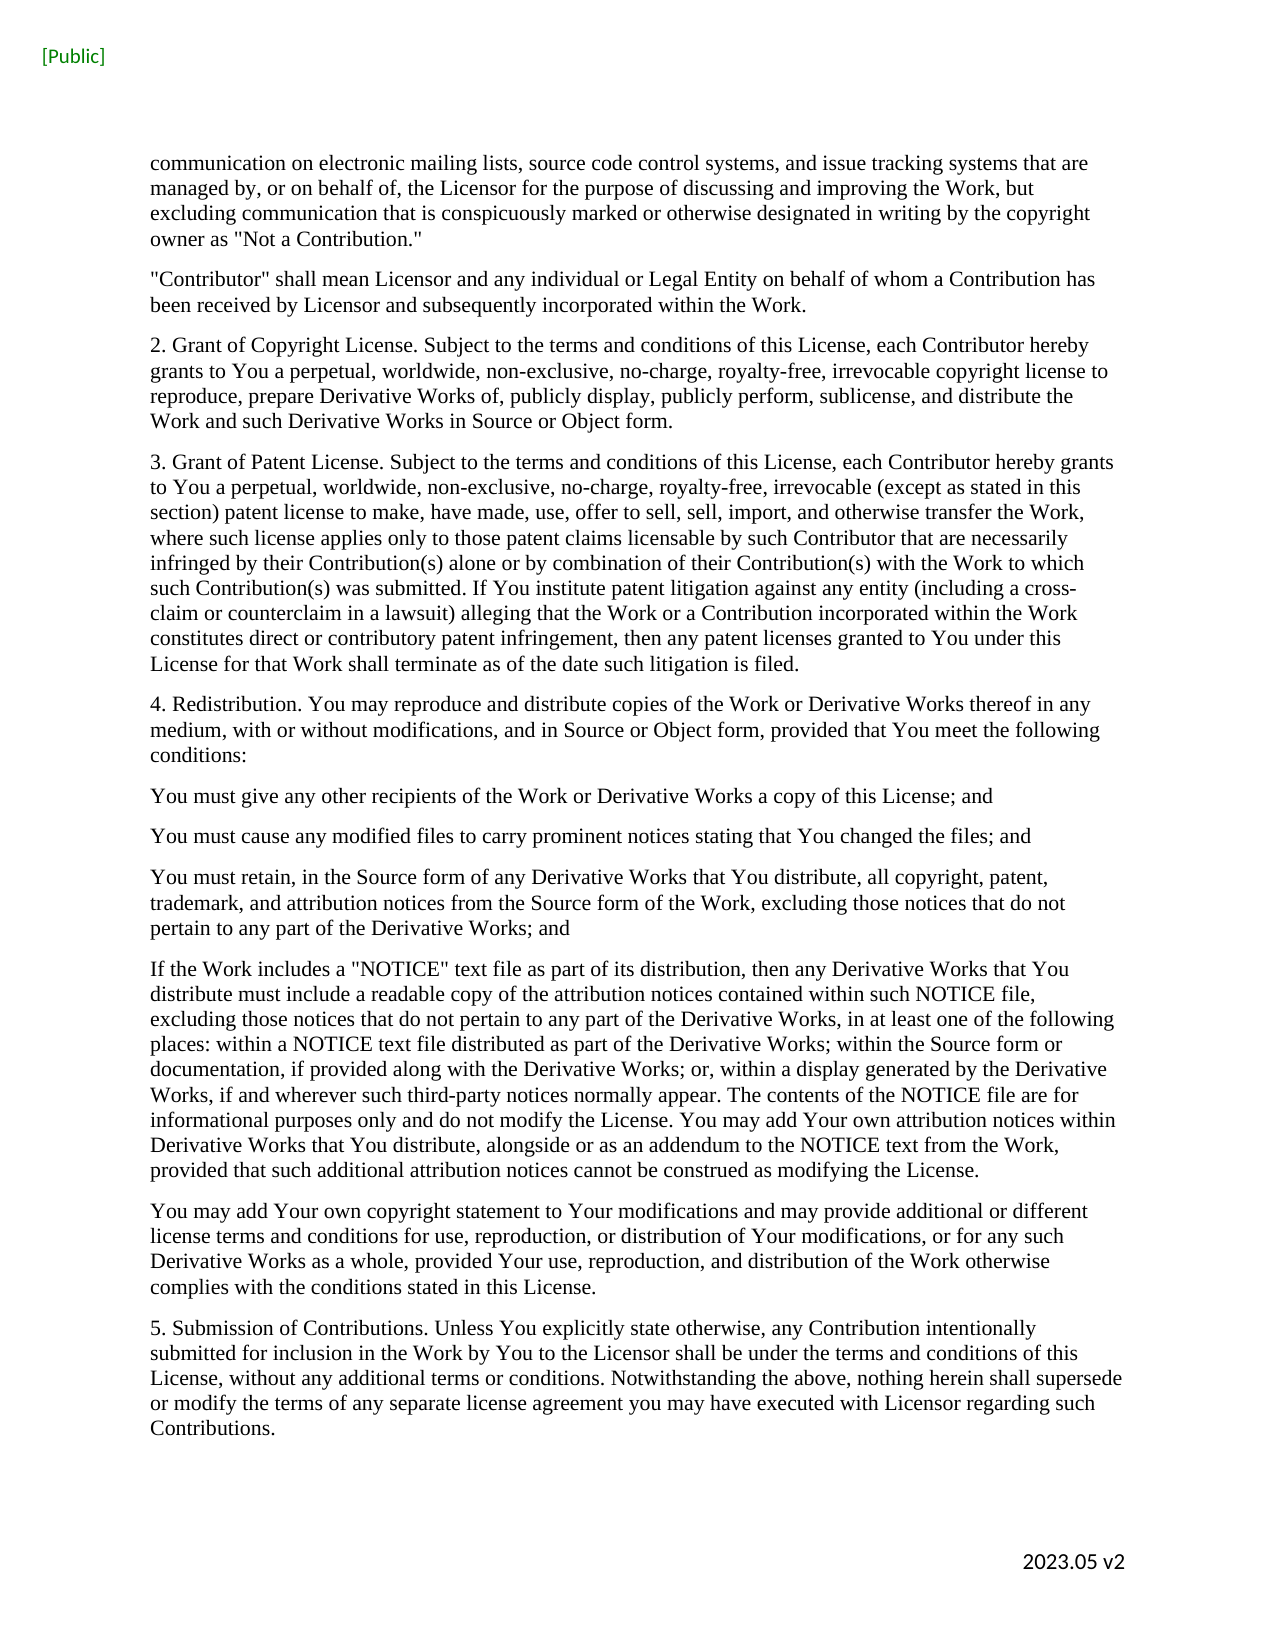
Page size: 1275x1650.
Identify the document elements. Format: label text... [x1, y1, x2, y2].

text You must cause any modified files to carry prominent notices stating that You changed the files; and [150, 823, 1125, 849]
text You must give any other recipients of the Work or Derivative Works a copy of this License; and [150, 783, 1125, 808]
text If the Work includes a "NOTICE" text file as part of its distribution, then any Derivative Works that You distribute must include a readable copy of the attribution notices contained within such NOTICE file, excluding those notices that do not pertain to any part of the Derivative Works, in at least one of the following places: within a NOTICE text file distributed as part of the Derivative Works; within the Source form or documentation, if provided along with the Derivative Works; or, within a display generated by the Derivative Works, if and wherever such third-party notices normally appear. The contents of the NOTICE file are for informational purposes only and do not modify the License. You may add Your own attribution notices within Derivative Works that You distribute, alongside or as an addendum to the NOTICE text from the Work, provided that such additional attribution notices cannot be construed as modifying the License. [150, 956, 1125, 1182]
text 3. Grant of Patent License. Subject to the terms and conditions of this License, each Contributor hereby grants to You a perpetual, worldwide, non-exclusive, no-charge, royalty-free, irrevocable (except as stated in this section) patent license to make, have made, use, offer to sell, sell, import, and otherwise transfer the Work, where such license applies only to those patent claims licensable by such Contributor that are necessarily infringed by their Contribution(s) alone or by combination of their Contribution(s) with the Work to which such Contribution(s) was submitted. If You institute patent litigation against any entity (including a cross-claim or counterclaim in a lawsuit) alleging that the Work or a Contribution incorporated within the Work constitutes direct or contributory patent infringement, then any patent licenses granted to You under this License for that Work shall terminate as of the date such litigation is filed. [150, 449, 1125, 676]
text "Contributor" shall mean Licensor and any individual or Legal Entity on behalf of whom a Contribution has been received by Licensor and subsequently incorporated within the Work. [150, 266, 1125, 317]
text You must retain, in the Source form of any Derivative Works that You distribute, all copyright, patent, trademark, and attribution notices from the Source form of the Work, excluding those notices that do not pertain to any part of the Derivative Works; and [150, 864, 1125, 940]
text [150, 150, 1125, 251]
text You may add Your own copyright statement to Your modifications and may provide additional or different license terms and conditions for use, reproduction, or distribution of Your modifications, or for any such Derivative Works as a whole, provided Your use, reproduction, and distribution of the Work otherwise complies with the conditions stated in this License. [150, 1198, 1125, 1299]
text 5. Submission of Contributions. Unless You explicitly state otherwise, any Contribution intentionally submitted for inclusion in the Work by You to the Licensor shall be under the terms and conditions of this License, without any additional terms or conditions. Notwithstanding the above, nothing herein shall supersede or modify the terms of any separate license agreement you may have executed with Licensor regarding such Contributions. [150, 1314, 1125, 1441]
text 2. Grant of Copyright License. Subject to the terms and conditions of this License, each Contributor hereby grants to You a perpetual, worldwide, non-exclusive, no-charge, royalty-free, irrevocable copyright license to reproduce, prepare Derivative Works of, publicly display, publicly perform, sublicense, and distribute the Work and such Derivative Works in Source or Object form. [150, 332, 1125, 433]
text 4. Redistribution. You may reproduce and distribute copies of the Work or Derivative Works thereof in any medium, with or without modifications, and in Source or Object form, provided that You meet the following conditions: [150, 691, 1125, 767]
